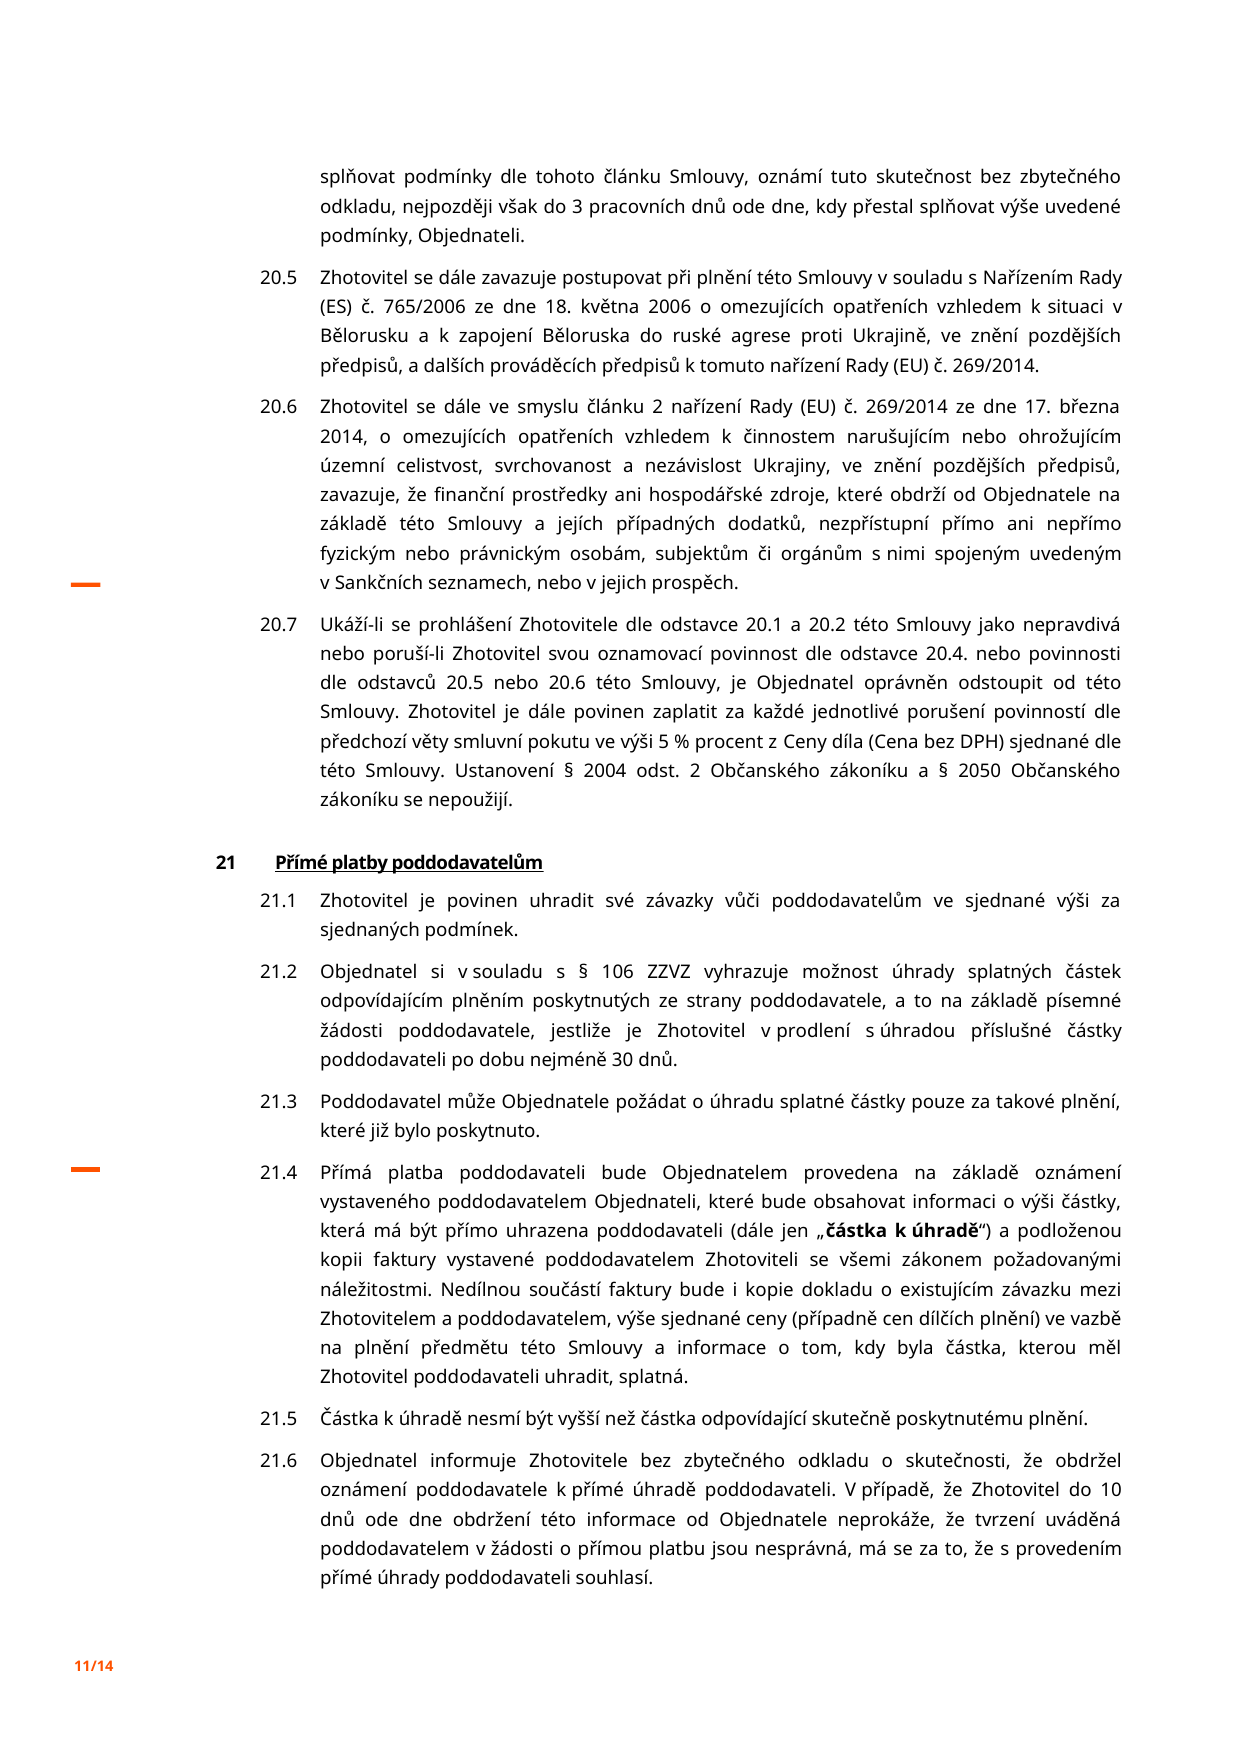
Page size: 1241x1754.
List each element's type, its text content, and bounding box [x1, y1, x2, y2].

subtitle Zhotovitel je povinen uhradit své závazky vůči poddodavatelům ve sjednané výši za sjednaných podmínek. [260, 887, 1122, 942]
subtitle Poddodavatel může Objednatele požádat o úhradu splatné částky pouze za takové plnění, které již bylo poskytnuto. [260, 1088, 1122, 1143]
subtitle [260, 164, 1122, 248]
subtitle Částka k úhradě nesmí být vyšší než částka odpovídající skutečně poskytnutému plnění. [260, 1406, 1122, 1431]
subtitle Přímá platba poddodavateli bude Objednatelem provedena na základě oznámení vystaveného poddodavatelem Objednateli, které bude obsahovat informaci o výši částky, která má být přímo uhrazena poddodavateli (dále jen „částka k úhradě“) a podloženou kopii faktury vystavené poddodavatelem Zhotoviteli se všemi zákonem požadovanými náležitostmi. Nedílnou součástí faktury bude i kopie dokladu o existujícím závazku mezi Zhotovitelem a poddodavatelem, výše sjednané ceny (případně cen dílčích plnění) ve vazbě na plnění předmětu této Smlouvy a informace o tom, kdy byla částka, kterou měl Zhotovitel poddodavateli uhradit, splatná. [260, 1159, 1122, 1389]
subtitle Ukáží-li se prohlášení Zhotovitele dle odstavce 20.1 a 20.2 této Smlouvy jako nepravdivá nebo poruší-li Zhotovitel svou oznamovací povinnost dle odstavce 20.4. nebo povinnosti dle odstavců 20.5 nebo 20.6 této Smlouvy, je Objednatel oprávněn odstoupit od této Smlouvy. Zhotovitel je dále povinen zaplatit za každé jednotlivé porušení povinností dle předchozí věty smluvní pokutu ve výši 5 % procent z Ceny díla (Cena bez DPH) sjednané dle této Smlouvy. Ustanovení § 2004 odst. 2 Občanského zákoníku a § 2050 Občanského zákoníku se nepoužijí. [260, 611, 1122, 812]
subtitle Přímé platby poddodavatelům [216, 849, 1122, 875]
subtitle Objednatel si v souladu s § 106 ZZVZ vyhrazuje možnost úhrady splatných částek odpovídajícím plněním poskytnutých ze strany poddodavatele, a to na základě písemné žádosti poddodavatele, jestliže je Zhotovitel v prodlení s úhradou příslušné částky poddodavateli po dobu nejméně 30 dnů. [260, 958, 1122, 1072]
subtitle Zhotovitel se dále ve smyslu článku 2 nařízení Rady (EU) č. 269/2014 ze dne 17. března 2014, o omezujících opatřeních vzhledem k činnostem narušujícím nebo ohrožujícím územní celistvost, svrchovanost a nezávislost Ukrajiny, ve znění pozdějších předpisů, zavazuje, že finanční prostředky ani hospodářské zdroje, které obdrží od Objednatele na základě této Smlouvy a jejích případných dodatků, nezpřístupní přímo ani nepřímo fyzickým nebo právnickým osobám, subjektům či orgánům s nimi spojeným uvedeným v Sankčních seznamech, nebo v jejich prospěch. [260, 394, 1122, 595]
subtitle Objednatel informuje Zhotovitele bez zbytečného odkladu o skutečnosti, že obdržel oznámení poddodavatele k přímé úhradě poddodavateli. V případě, že Zhotovitel do 10 dnů ode dne obdržení této informace od Objednatele neprokáže, že tvrzení uváděná poddodavatelem v žádosti o přímou platbu jsou nesprávná, má se za to, že s provedením přímé úhrady poddodavateli souhlasí. [260, 1447, 1122, 1590]
subtitle Zhotovitel se dále zavazuje postupovat při plnění této Smlouvy v souladu s Nařízením Rady (ES) č. 765/2006 ze dne 18. května 2006 o omezujících opatřeních vzhledem k situaci v Bělorusku a k zapojení Běloruska do ruské agrese proti Ukrajině, ve znění pozdějších předpisů, a dalších prováděcích předpisů k tomuto nařízení Rady (EU) č. 269/2014. [260, 264, 1122, 377]
